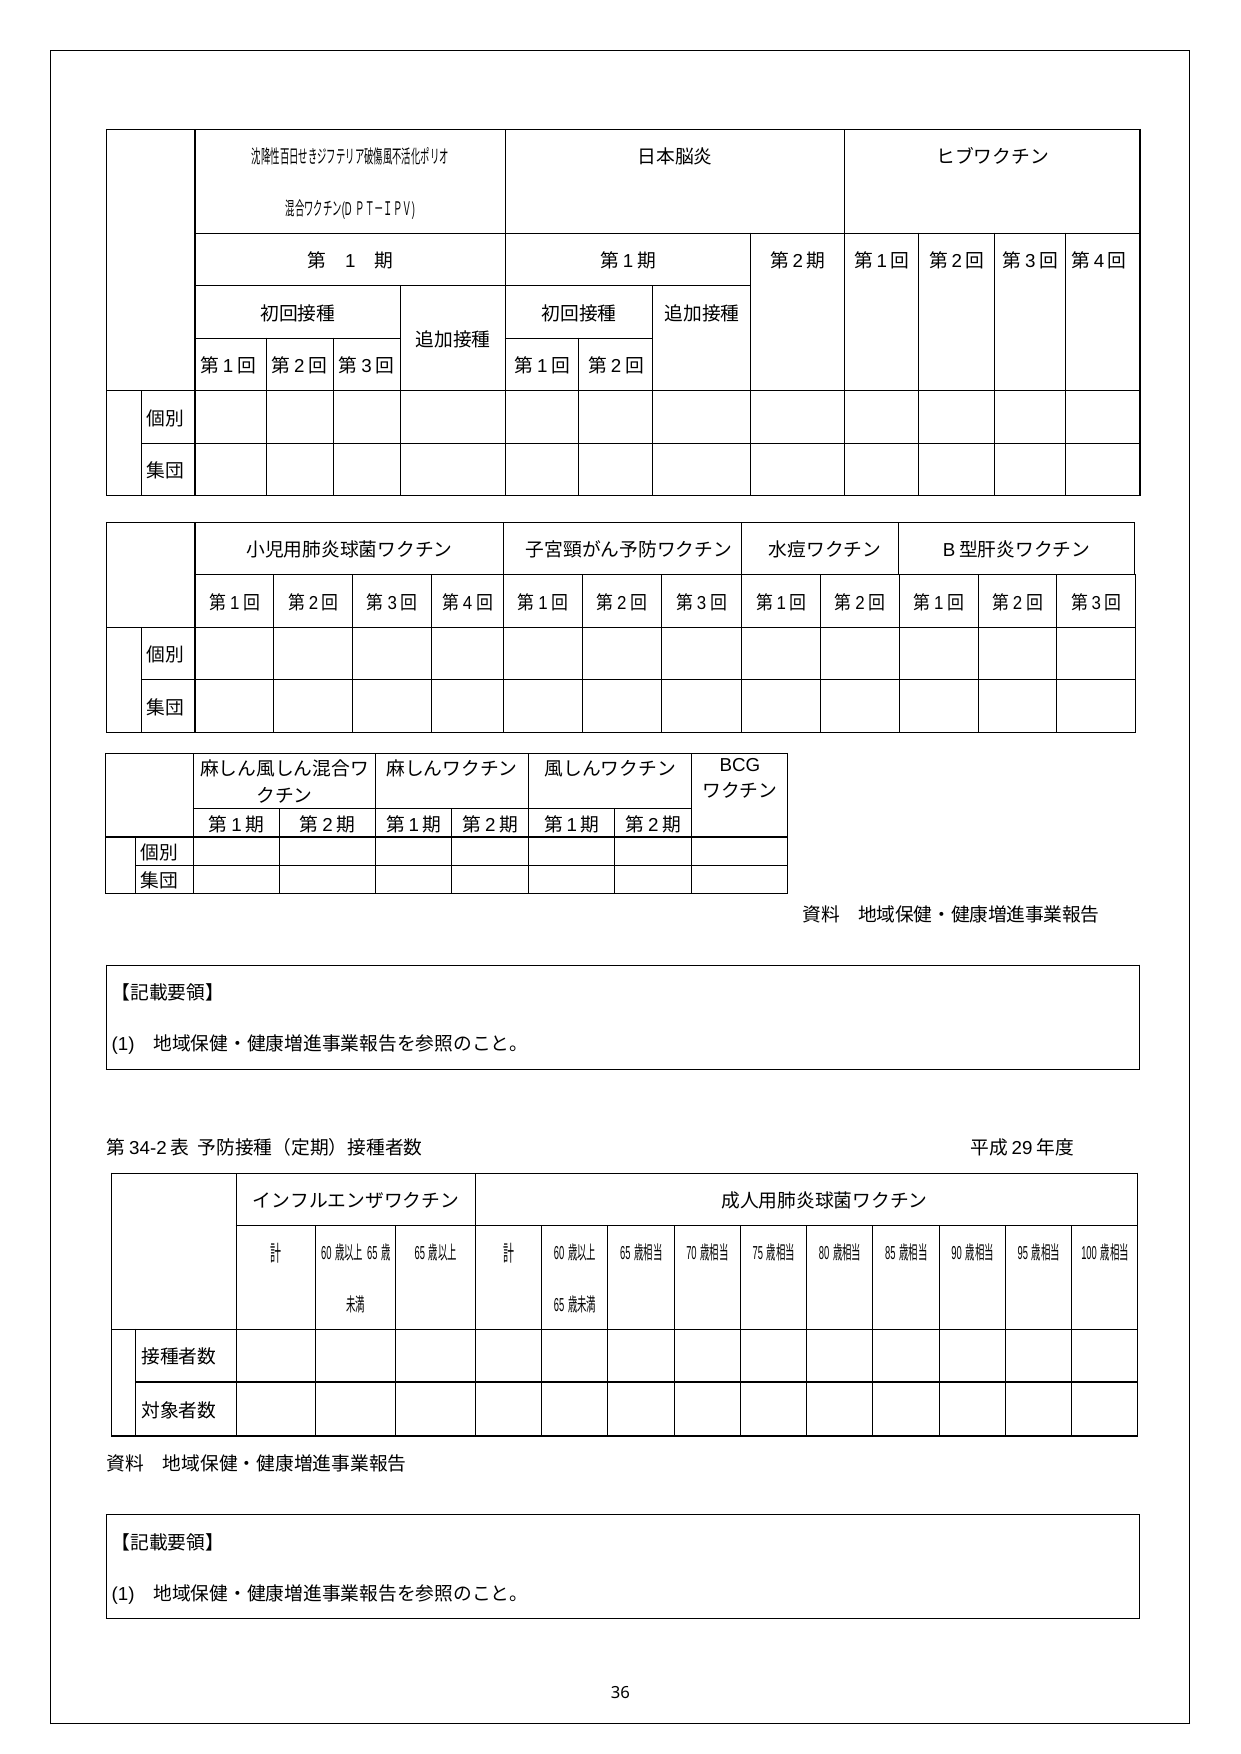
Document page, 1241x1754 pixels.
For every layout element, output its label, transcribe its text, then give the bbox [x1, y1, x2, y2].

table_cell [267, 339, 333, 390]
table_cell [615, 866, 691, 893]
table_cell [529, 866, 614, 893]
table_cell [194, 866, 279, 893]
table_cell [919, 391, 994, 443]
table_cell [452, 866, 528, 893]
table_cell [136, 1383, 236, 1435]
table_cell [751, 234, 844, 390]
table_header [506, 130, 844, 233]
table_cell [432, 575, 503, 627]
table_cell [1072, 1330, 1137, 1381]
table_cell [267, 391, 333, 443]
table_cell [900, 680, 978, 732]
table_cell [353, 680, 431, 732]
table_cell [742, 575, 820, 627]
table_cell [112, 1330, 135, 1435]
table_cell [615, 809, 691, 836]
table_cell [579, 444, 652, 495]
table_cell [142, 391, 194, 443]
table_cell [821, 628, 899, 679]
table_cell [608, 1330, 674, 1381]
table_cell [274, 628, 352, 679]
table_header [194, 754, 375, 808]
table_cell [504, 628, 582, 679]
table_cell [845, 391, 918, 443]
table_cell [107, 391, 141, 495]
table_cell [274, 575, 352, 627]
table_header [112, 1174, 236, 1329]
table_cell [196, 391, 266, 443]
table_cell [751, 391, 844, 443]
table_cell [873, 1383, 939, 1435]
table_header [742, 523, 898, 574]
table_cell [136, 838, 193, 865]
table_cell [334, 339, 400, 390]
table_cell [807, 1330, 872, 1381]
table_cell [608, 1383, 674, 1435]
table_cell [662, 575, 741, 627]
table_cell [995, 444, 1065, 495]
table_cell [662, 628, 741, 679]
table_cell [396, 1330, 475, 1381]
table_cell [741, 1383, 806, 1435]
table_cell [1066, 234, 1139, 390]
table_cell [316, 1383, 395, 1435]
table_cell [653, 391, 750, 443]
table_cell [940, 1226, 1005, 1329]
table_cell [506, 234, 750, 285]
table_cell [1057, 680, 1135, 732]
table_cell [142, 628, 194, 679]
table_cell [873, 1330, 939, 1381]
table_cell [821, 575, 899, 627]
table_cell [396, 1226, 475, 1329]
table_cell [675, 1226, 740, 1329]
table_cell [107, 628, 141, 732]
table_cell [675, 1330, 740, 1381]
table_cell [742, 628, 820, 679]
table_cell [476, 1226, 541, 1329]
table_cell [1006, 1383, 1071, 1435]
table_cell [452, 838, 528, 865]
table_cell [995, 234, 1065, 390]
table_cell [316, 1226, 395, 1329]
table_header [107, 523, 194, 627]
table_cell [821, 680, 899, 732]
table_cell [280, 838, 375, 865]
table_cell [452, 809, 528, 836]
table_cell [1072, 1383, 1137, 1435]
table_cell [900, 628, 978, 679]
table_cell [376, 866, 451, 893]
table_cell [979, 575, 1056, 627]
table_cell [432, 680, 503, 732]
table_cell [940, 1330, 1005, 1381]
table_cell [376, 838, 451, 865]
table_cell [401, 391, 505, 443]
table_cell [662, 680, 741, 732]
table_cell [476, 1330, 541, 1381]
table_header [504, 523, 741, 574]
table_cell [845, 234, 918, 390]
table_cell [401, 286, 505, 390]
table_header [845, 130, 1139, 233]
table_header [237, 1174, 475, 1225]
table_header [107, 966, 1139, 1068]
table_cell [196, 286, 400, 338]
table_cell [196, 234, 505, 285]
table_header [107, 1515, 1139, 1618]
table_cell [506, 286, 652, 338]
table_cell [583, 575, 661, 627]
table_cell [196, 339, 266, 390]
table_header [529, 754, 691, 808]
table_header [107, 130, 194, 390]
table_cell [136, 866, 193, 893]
text 資料 地域保健・健康増進事業報告 [106, 887, 1134, 939]
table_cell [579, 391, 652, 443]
text 資料 地域保健・健康増進事業報告 [106, 1437, 1134, 1488]
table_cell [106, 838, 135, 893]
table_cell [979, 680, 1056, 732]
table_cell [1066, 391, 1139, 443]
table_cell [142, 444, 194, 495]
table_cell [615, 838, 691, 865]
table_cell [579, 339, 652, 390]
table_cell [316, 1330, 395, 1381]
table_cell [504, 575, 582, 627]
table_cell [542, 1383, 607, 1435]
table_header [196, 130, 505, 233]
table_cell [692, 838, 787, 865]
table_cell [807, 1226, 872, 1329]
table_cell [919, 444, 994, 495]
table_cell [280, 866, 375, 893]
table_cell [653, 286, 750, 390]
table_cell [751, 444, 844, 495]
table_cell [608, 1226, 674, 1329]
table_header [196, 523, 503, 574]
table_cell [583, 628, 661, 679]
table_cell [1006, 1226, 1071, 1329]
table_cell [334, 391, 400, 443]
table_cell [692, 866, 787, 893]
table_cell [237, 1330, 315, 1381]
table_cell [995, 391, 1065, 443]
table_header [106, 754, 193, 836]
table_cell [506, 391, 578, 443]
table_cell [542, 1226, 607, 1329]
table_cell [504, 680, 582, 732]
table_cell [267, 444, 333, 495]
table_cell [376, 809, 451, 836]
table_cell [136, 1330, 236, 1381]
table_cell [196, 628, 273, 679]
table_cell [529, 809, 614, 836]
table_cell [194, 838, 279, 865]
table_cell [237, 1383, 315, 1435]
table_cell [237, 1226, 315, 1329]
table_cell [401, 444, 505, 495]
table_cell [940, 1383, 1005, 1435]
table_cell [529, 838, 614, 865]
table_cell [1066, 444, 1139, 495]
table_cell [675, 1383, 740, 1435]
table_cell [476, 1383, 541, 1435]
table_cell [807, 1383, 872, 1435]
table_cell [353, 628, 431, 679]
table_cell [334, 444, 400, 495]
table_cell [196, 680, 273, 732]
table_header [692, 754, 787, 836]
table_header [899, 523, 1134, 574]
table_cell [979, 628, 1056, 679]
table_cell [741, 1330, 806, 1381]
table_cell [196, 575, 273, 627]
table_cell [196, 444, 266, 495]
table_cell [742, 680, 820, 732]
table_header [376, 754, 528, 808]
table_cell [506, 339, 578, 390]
text 第34-2表 予防接種（定期）接種者数 平成29年度 [106, 1121, 1134, 1172]
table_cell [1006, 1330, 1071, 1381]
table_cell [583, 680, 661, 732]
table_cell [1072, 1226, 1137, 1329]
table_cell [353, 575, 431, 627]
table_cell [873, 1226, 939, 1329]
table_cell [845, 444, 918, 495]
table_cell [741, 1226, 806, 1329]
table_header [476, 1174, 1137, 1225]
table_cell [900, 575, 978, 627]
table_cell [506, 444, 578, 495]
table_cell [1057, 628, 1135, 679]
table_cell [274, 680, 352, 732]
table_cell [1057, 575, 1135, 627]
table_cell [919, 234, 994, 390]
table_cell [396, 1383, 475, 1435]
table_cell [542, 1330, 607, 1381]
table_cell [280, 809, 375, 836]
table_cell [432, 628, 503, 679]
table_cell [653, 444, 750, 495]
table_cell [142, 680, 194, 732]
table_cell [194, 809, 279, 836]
